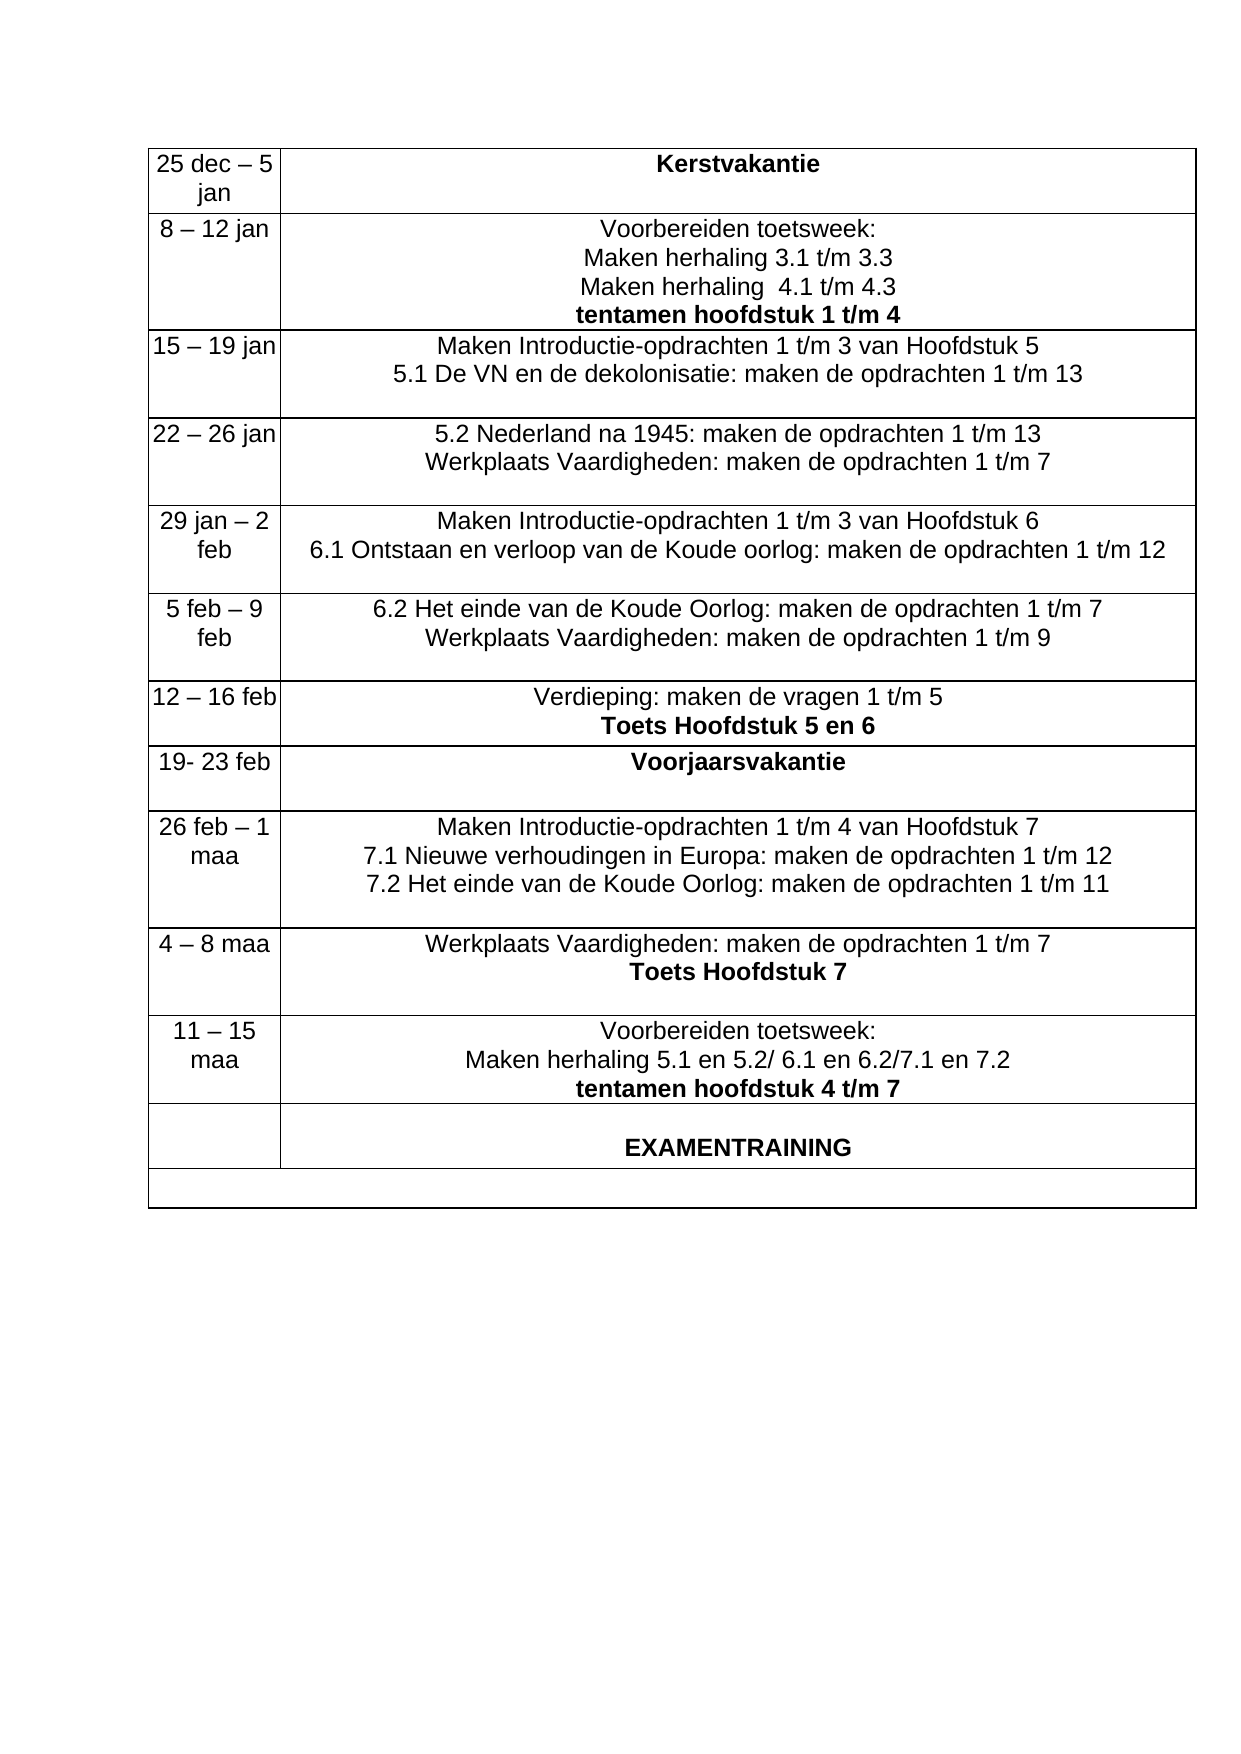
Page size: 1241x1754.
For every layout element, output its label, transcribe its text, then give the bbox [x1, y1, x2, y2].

table_cell Maken Introductie-opdrachten 1 t/m 4 van Hoofdstuk 7 7.1 Nieuwe verhoudingen in Europa: maken de opdrachten 1 t/m 12 7.2 Het einde van de Koude Oorlog: maken de opdrachten 1 t/m 11 [281, 812, 1195, 927]
table_cell 26 feb – 1 maa [149, 812, 280, 927]
table_cell 5 feb – 9 feb [149, 594, 280, 680]
table_cell 5.2 Nederland na 1945: maken de opdrachten 1 t/m 13 Werkplaats Vaardigheden: maken de opdrachten 1 t/m 7 [281, 419, 1195, 505]
table_cell Maken Introductie-opdrachten 1 t/m 3 van Hoofdstuk 5 5.1 De VN en de dekolonisatie: maken de opdrachten 1 t/m 13 [281, 331, 1195, 417]
table_cell 11 – 15 maa [149, 1016, 280, 1103]
table_cell 19- 23 feb [149, 747, 280, 810]
table_cell 22 – 26 jan [149, 419, 280, 505]
table_cell Voorbereiden toetsweek: Maken herhaling 3.1 t/m 3.3 Maken herhaling 4.1 t/m 4.3 tentamen hoofdstuk 1 t/m 4 [281, 214, 1195, 329]
table_cell Werkplaats Vaardigheden: maken de opdrachten 1 t/m 7 Toets Hoofdstuk 7 [281, 929, 1195, 1015]
table_cell [149, 1169, 1195, 1207]
table_cell Verdieping: maken de vragen 1 t/m 5 Toets Hoofdstuk 5 en 6 [281, 682, 1195, 745]
table_cell Kerstvakantie [281, 149, 1195, 213]
table_cell 12 – 16 feb [149, 682, 280, 745]
table_cell 29 jan – 2 feb [149, 506, 280, 593]
table_cell [149, 1104, 280, 1168]
table_cell Voorbereiden toetsweek: Maken herhaling 5.1 en 5.2/ 6.1 en 6.2/7.1 en 7.2 tentamen hoofdstuk 4 t/m 7 [281, 1016, 1195, 1103]
table_cell Maken Introductie-opdrachten 1 t/m 3 van Hoofdstuk 6 6.1 Ontstaan en verloop van de Koude oorlog: maken de opdrachten 1 t/m 12 [281, 506, 1195, 593]
table_cell 25 dec – 5 jan [149, 149, 280, 213]
table_cell 15 – 19 jan [149, 331, 280, 417]
table_cell EXAMENTRAINING [281, 1104, 1195, 1168]
table_cell 6.2 Het einde van de Koude Oorlog: maken de opdrachten 1 t/m 7 Werkplaats Vaardigheden: maken de opdrachten 1 t/m 9 [281, 594, 1195, 680]
table_cell 4 – 8 maa [149, 929, 280, 1015]
table_cell Voorjaarsvakantie [281, 747, 1195, 810]
table_cell 8 – 12 jan [149, 214, 280, 329]
